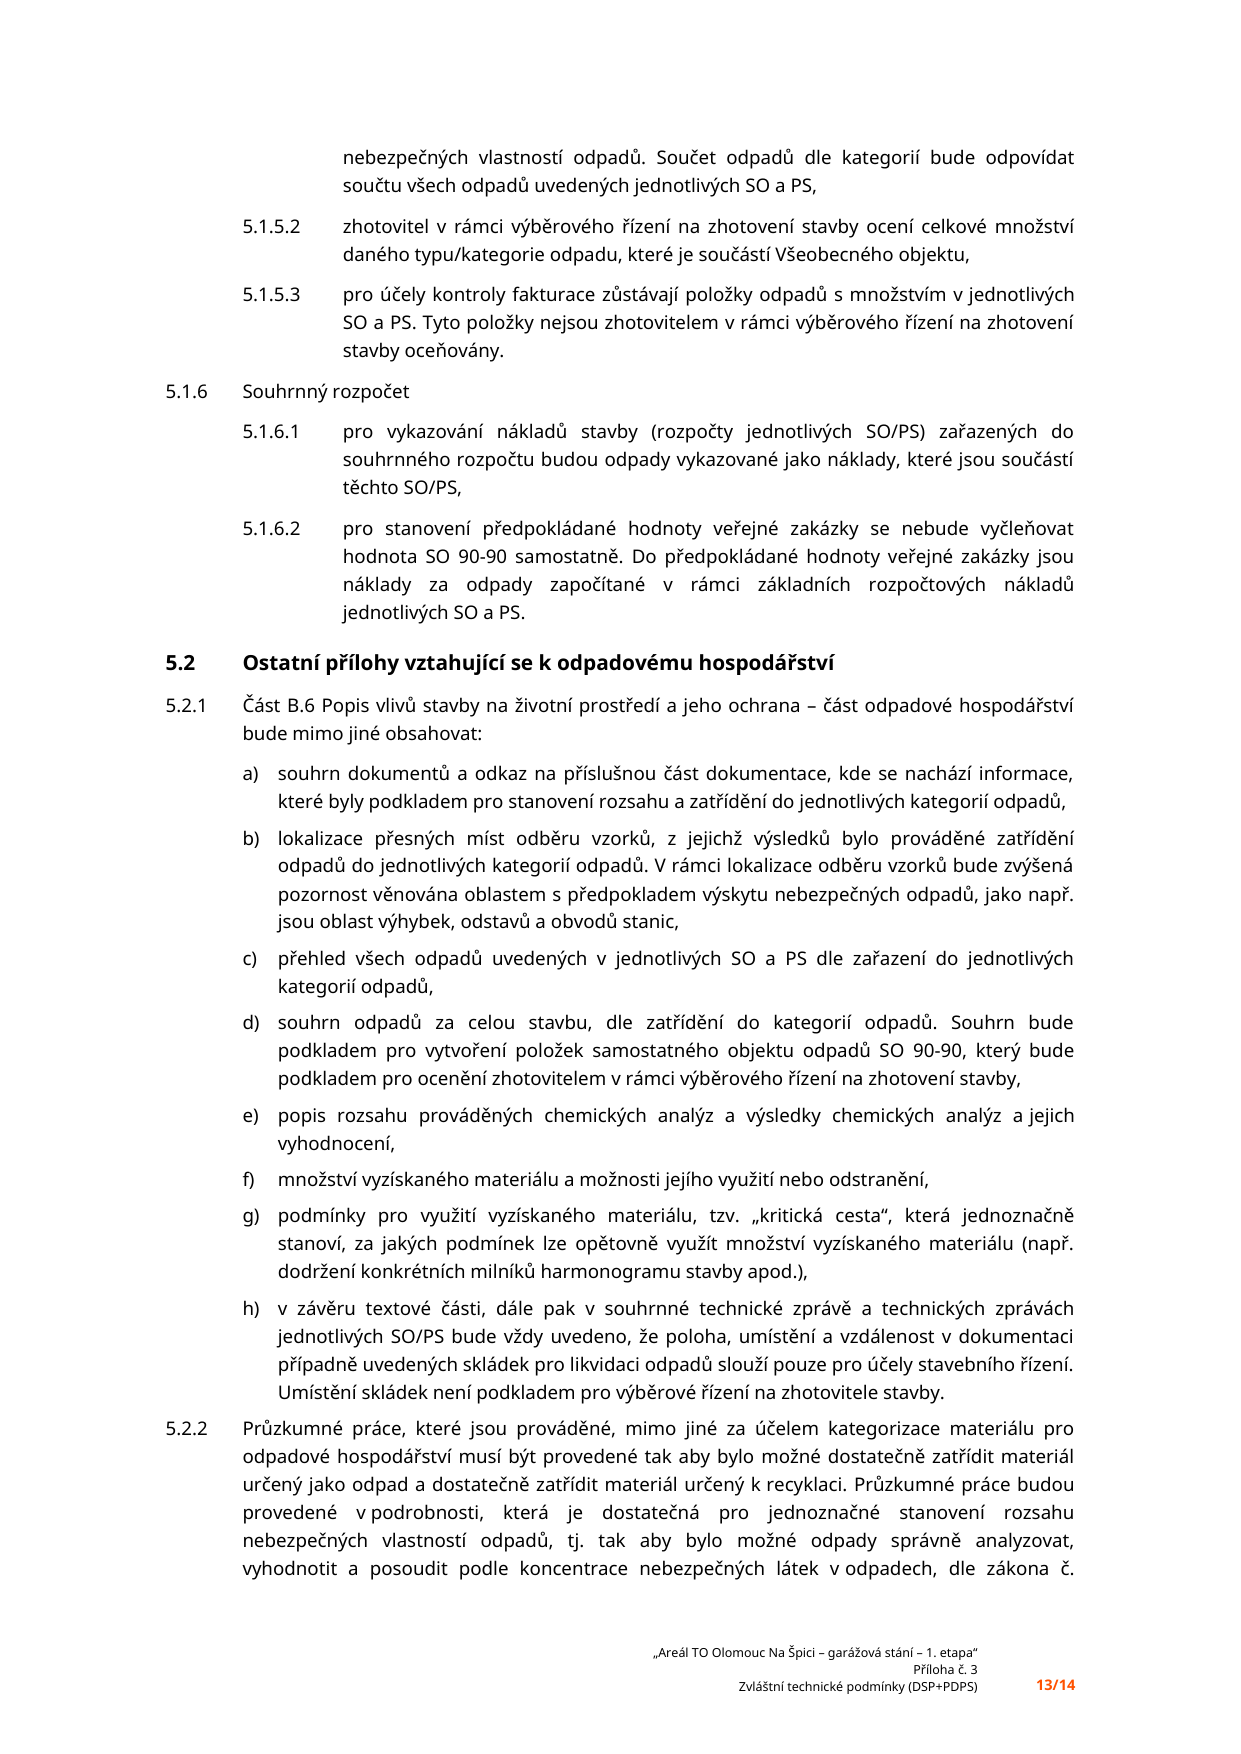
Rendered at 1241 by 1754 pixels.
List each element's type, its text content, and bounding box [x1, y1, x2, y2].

list lokalizace přesných míst odběru vzorků, z jejichž výsledků bylo prováděné zatřídění odpadů do jednotlivých kategorií odpadů. V rámci lokalizace odběru vzorků bude zvýšená pozornost věnována oblastem s předpokladem výskytu nebezpečných odpadů, jako např. jsou oblast výhybek, odstavů a obvodů stanic, [242, 825, 1075, 934]
list popis rozsahu prováděných chemických analýz a výsledky chemických analýz a jejich vyhodnocení, [242, 1102, 1075, 1156]
list pro účely kontroly fakturace zůstávají položky odpadů s množstvím v jednotlivých SO a PS. Tyto položky nejsou zhotovitelem v rámci výběrového řízení na zhotovení stavby oceňovány. [242, 282, 1075, 363]
list Část B.6 Popis vlivů stavby na životní prostředí a jeho ochrana – část odpadové hospodářství bude mimo jiné obsahovat: [165, 692, 1075, 745]
list podmínky pro využití vyzískaného materiálu, tzv. „kritická cesta“, která jednoznačně stanoví, za jakých podmínek lze opětovně využít množství vyzískaného materiálu (např. dodržení konkrétních milníků harmonogramu stavby apod.), [242, 1203, 1075, 1284]
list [242, 144, 1075, 198]
list v závěru textové části, dále pak v souhrnné technické zprávě a technických zprávách jednotlivých SO/PS bude vždy uvedeno, že poloha, umístění a vzdálenost v dokumentaci případně uvedených skládek pro likvidaci odpadů slouží pouze pro účely stavebního řízení. Umístění skládek není podkladem pro výběrové řízení na zhotovitele stavby. [242, 1295, 1075, 1405]
list souhrn dokumentů a odkaz na příslušnou část dokumentace, kde se nachází informace, které byly podkladem pro stanovení rozsahu a zatřídění do jednotlivých kategorií odpadů, [242, 760, 1075, 814]
list Souhrnný rozpočet [165, 378, 1075, 404]
list množství vyzískaného materiálu a možnosti jejího využití nebo odstranění, [242, 1166, 1075, 1192]
list souhrn odpadů za celou stavbu, dle zatřídění do kategorií odpadů. Souhrn bude podkladem pro vytvoření položek samostatného objektu odpadů SO 90-90, který bude podkladem pro ocenění zhotovitelem v rámci výběrového řízení na zhotovení stavby, [242, 1009, 1075, 1091]
list zhotovitel v rámci výběrového řízení na zhotovení stavby ocení celkové množství daného typu/kategorie odpadu, které je součástí Všeobecného objektu, [242, 213, 1075, 267]
list pro vykazování nákladů stavby (rozpočty jednotlivých SO/PS) zařazených do souhrnného rozpočtu budou odpady vykazované jako náklady, které jsou součástí těchto SO/PS, [242, 419, 1075, 500]
list pro stanovení předpokládané hodnoty veřejné zakázky se nebude vyčleňovat hodnota SO 90-90 samostatně. Do předpokládané hodnoty veřejné zakázky jsou náklady za odpady započítané v rámci základních rozpočtových nákladů jednotlivých SO a PS. [242, 515, 1075, 625]
list Ostatní přílohy vztahující se k odpadovému hospodářství [165, 648, 1075, 677]
list přehled všech odpadů uvedených v jednotlivých SO a PS dle zařazení do jednotlivých kategorií odpadů, [242, 945, 1075, 999]
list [165, 1416, 1075, 1581]
